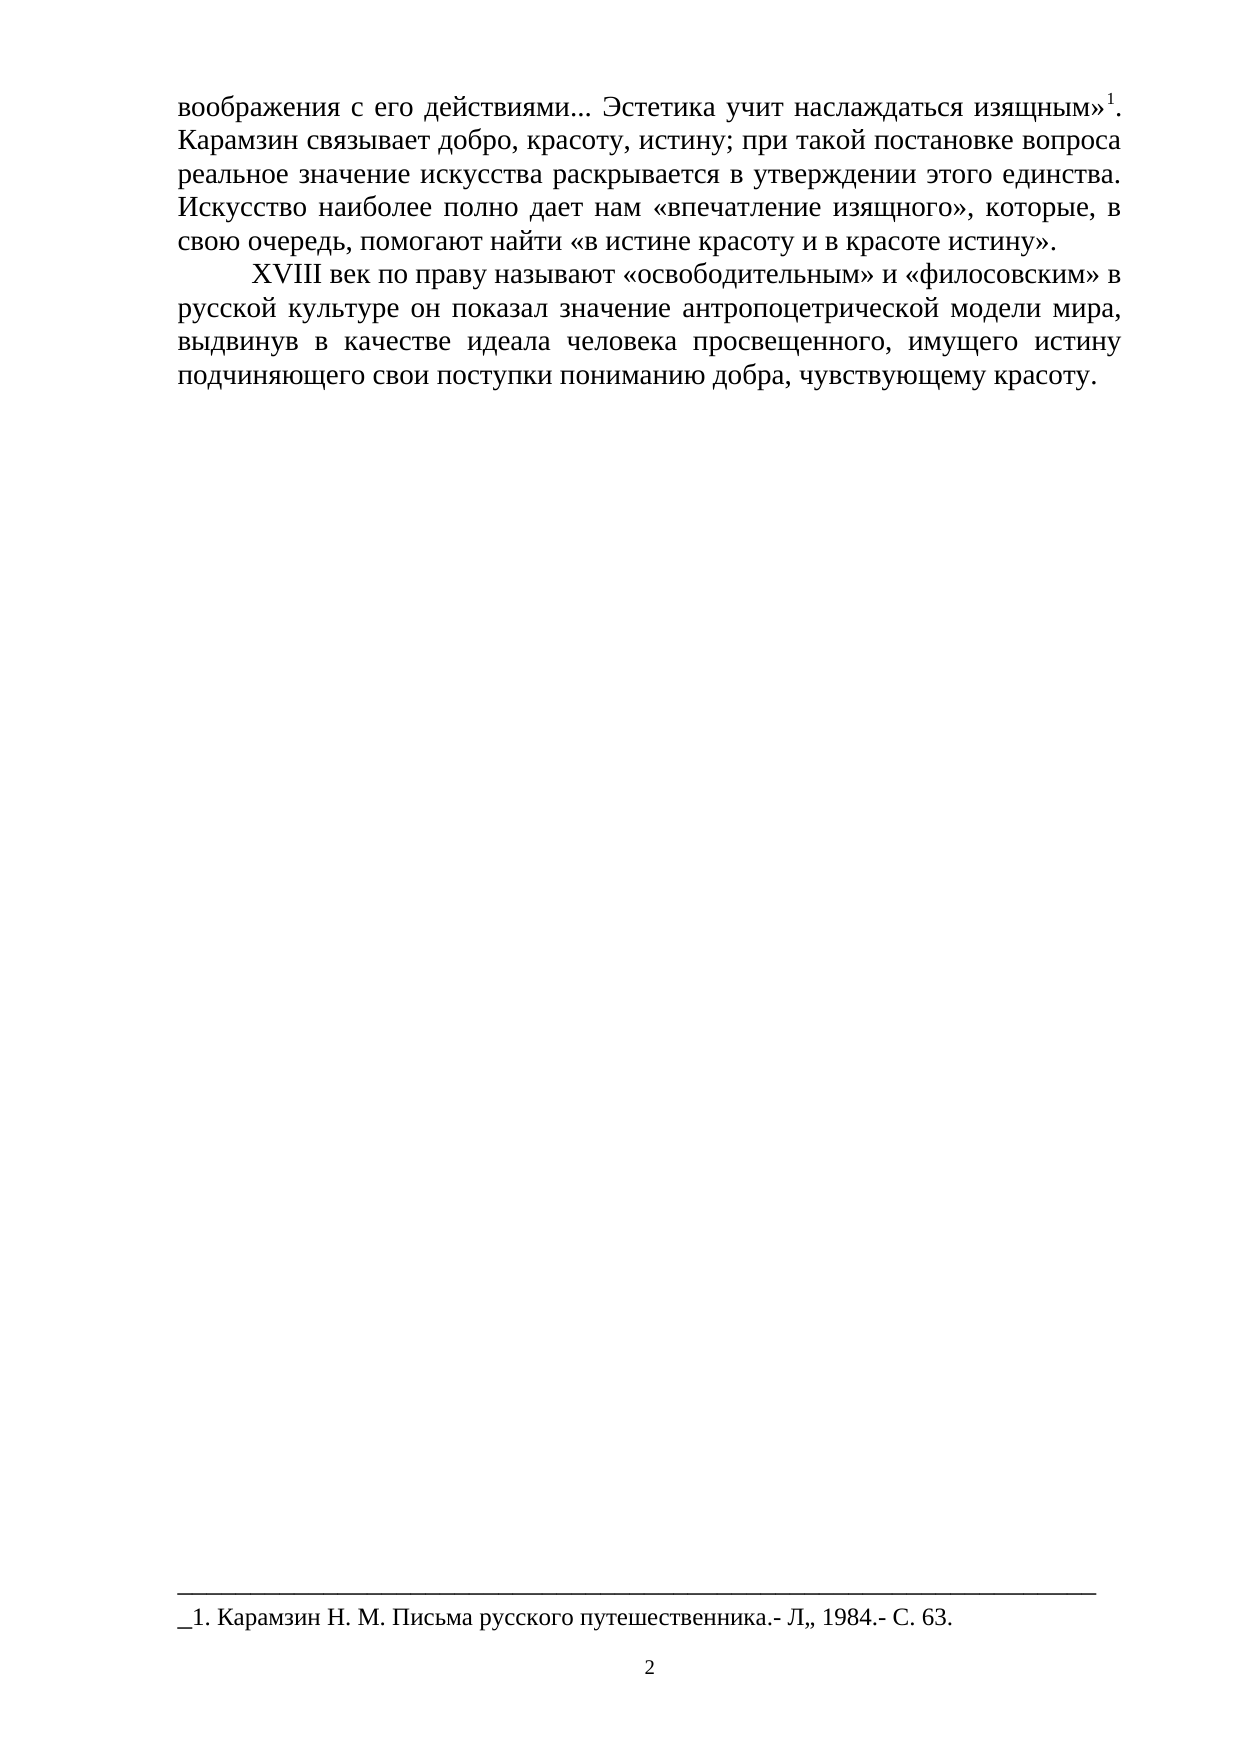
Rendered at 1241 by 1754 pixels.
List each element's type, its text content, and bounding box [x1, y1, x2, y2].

text XVIII век по праву называют «освободительным» и «филосовским» в русской культуре он показал значение антропоцетрической модели мира, выдвинув в качестве идеала человека просвещенного, имущего истину подчиняющего свои поступки пониманию добра, чувствующему красоту. [177, 256, 1122, 391]
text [177, 89, 1122, 256]
text ________________________________________________________________1. Карамзин Н. М. Письма русского путешественника.- Л„ 1984.- С. 63. [177, 1564, 1122, 1632]
